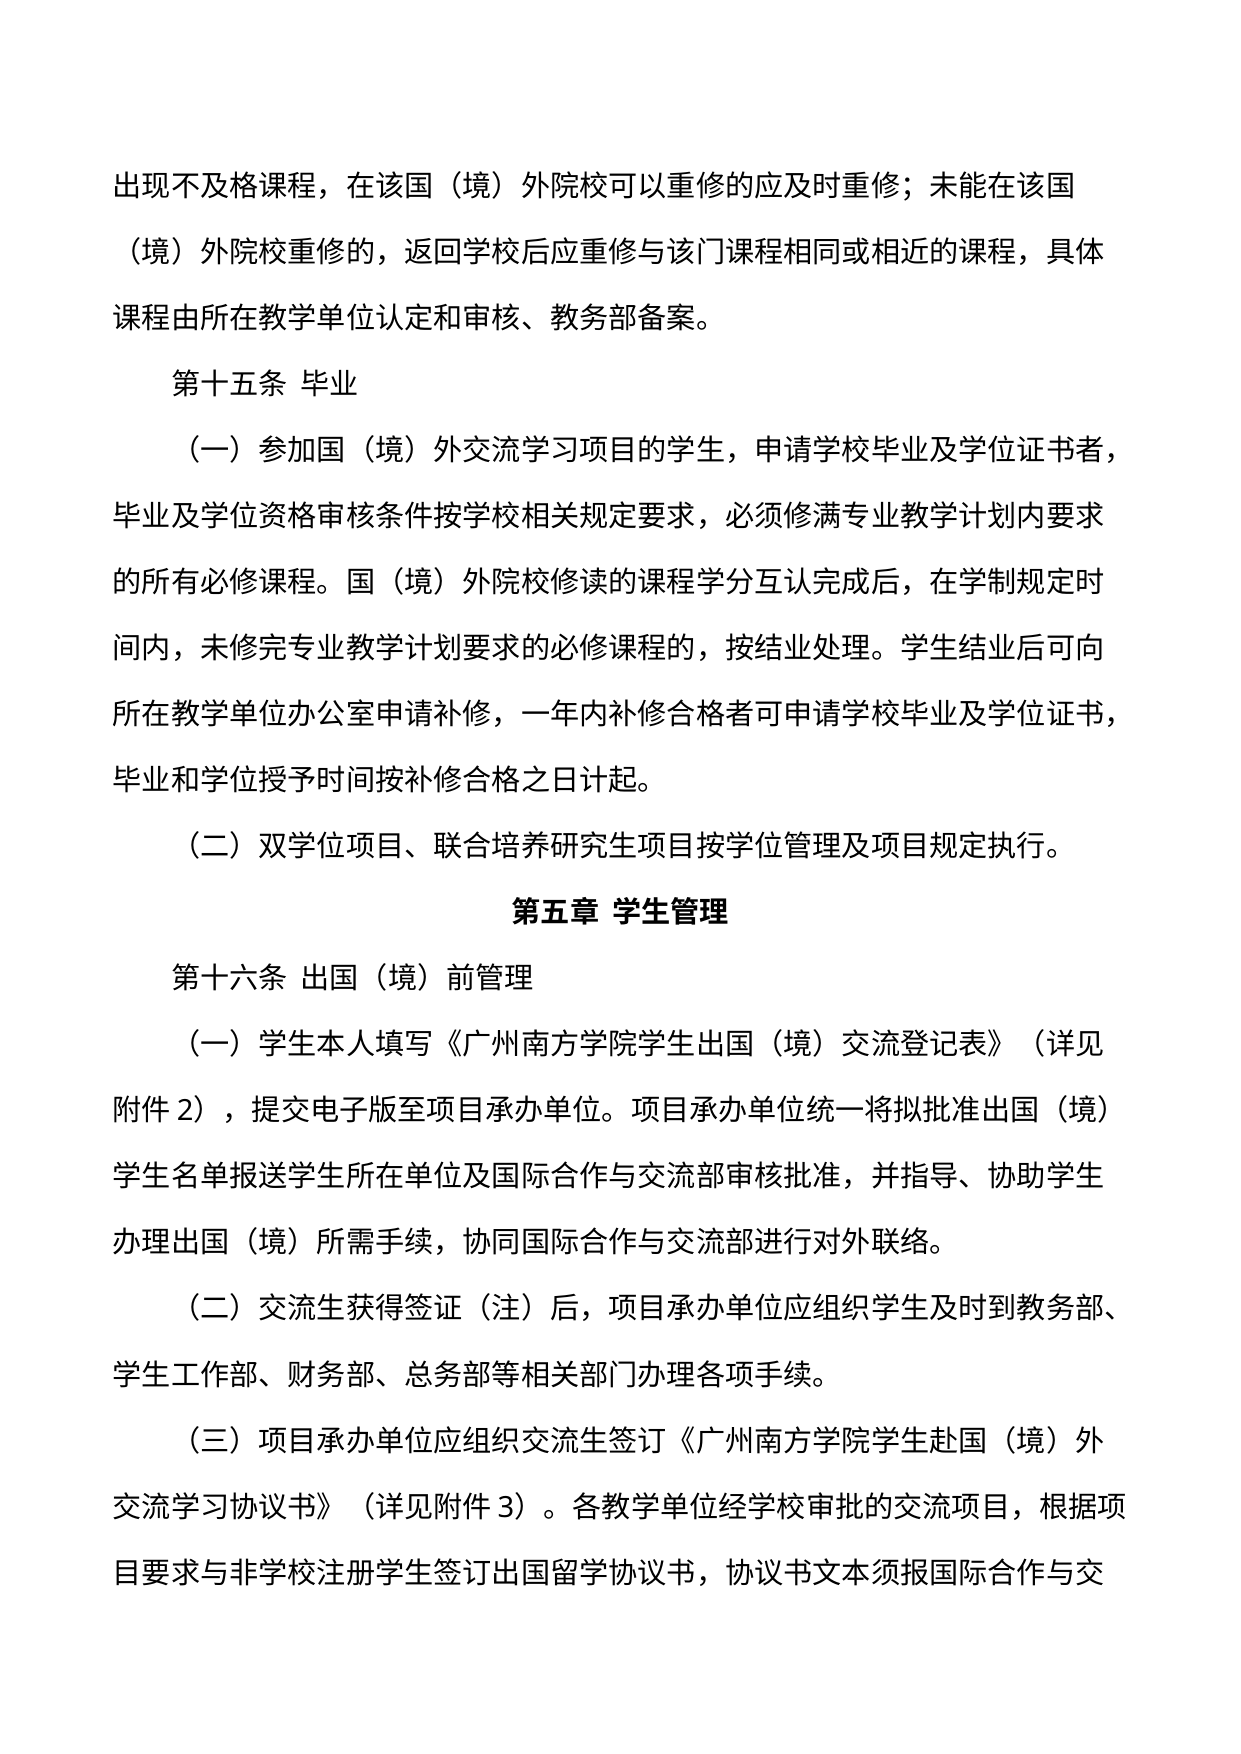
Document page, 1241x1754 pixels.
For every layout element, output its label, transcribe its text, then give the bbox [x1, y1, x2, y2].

text （二）双学位项目、联合培养研究生项目按学位管理及项目规定执行。 [112, 811, 1128, 877]
subtitle 第五章 学生管理 [112, 877, 1128, 943]
text （二）交流生获得签证（注）后，项目承办单位应组织学生及时到教务部、学生工作部、财务部、总务部等相关部门办理各项手续。 [112, 1273, 1128, 1405]
text 第十六条 出国（境）前管理 [112, 943, 1128, 1009]
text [112, 151, 1128, 349]
text （一）参加国（境）外交流学习项目的学生，申请学校毕业及学位证书者，毕业及学位资格审核条件按学校相关规定要求，必须修满专业教学计划内要求的所有必修课程。国（境）外院校修读的课程学分互认完成后，在学制规定时间内，未修完专业教学计划要求的必修课程的，按结业处理。学生结业后可向所在教学单位办公室申请补修，一年内补修合格者可申请学校毕业及学位证书，毕业和学位授予时间按补修合格之日计起。 [112, 415, 1128, 811]
text 第十五条 毕业 [112, 349, 1128, 415]
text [112, 1405, 1128, 1603]
text （一）学生本人填写《广州南方学院学生出国（境）交流登记表》（详见附件2），提交电子版至项目承办单位。项目承办单位统一将拟批准出国（境）学生名单报送学生所在单位及国际合作与交流部审核批准，并指导、协助学生办理出国（境）所需手续，协同国际合作与交流部进行对外联络。 [112, 1009, 1128, 1273]
